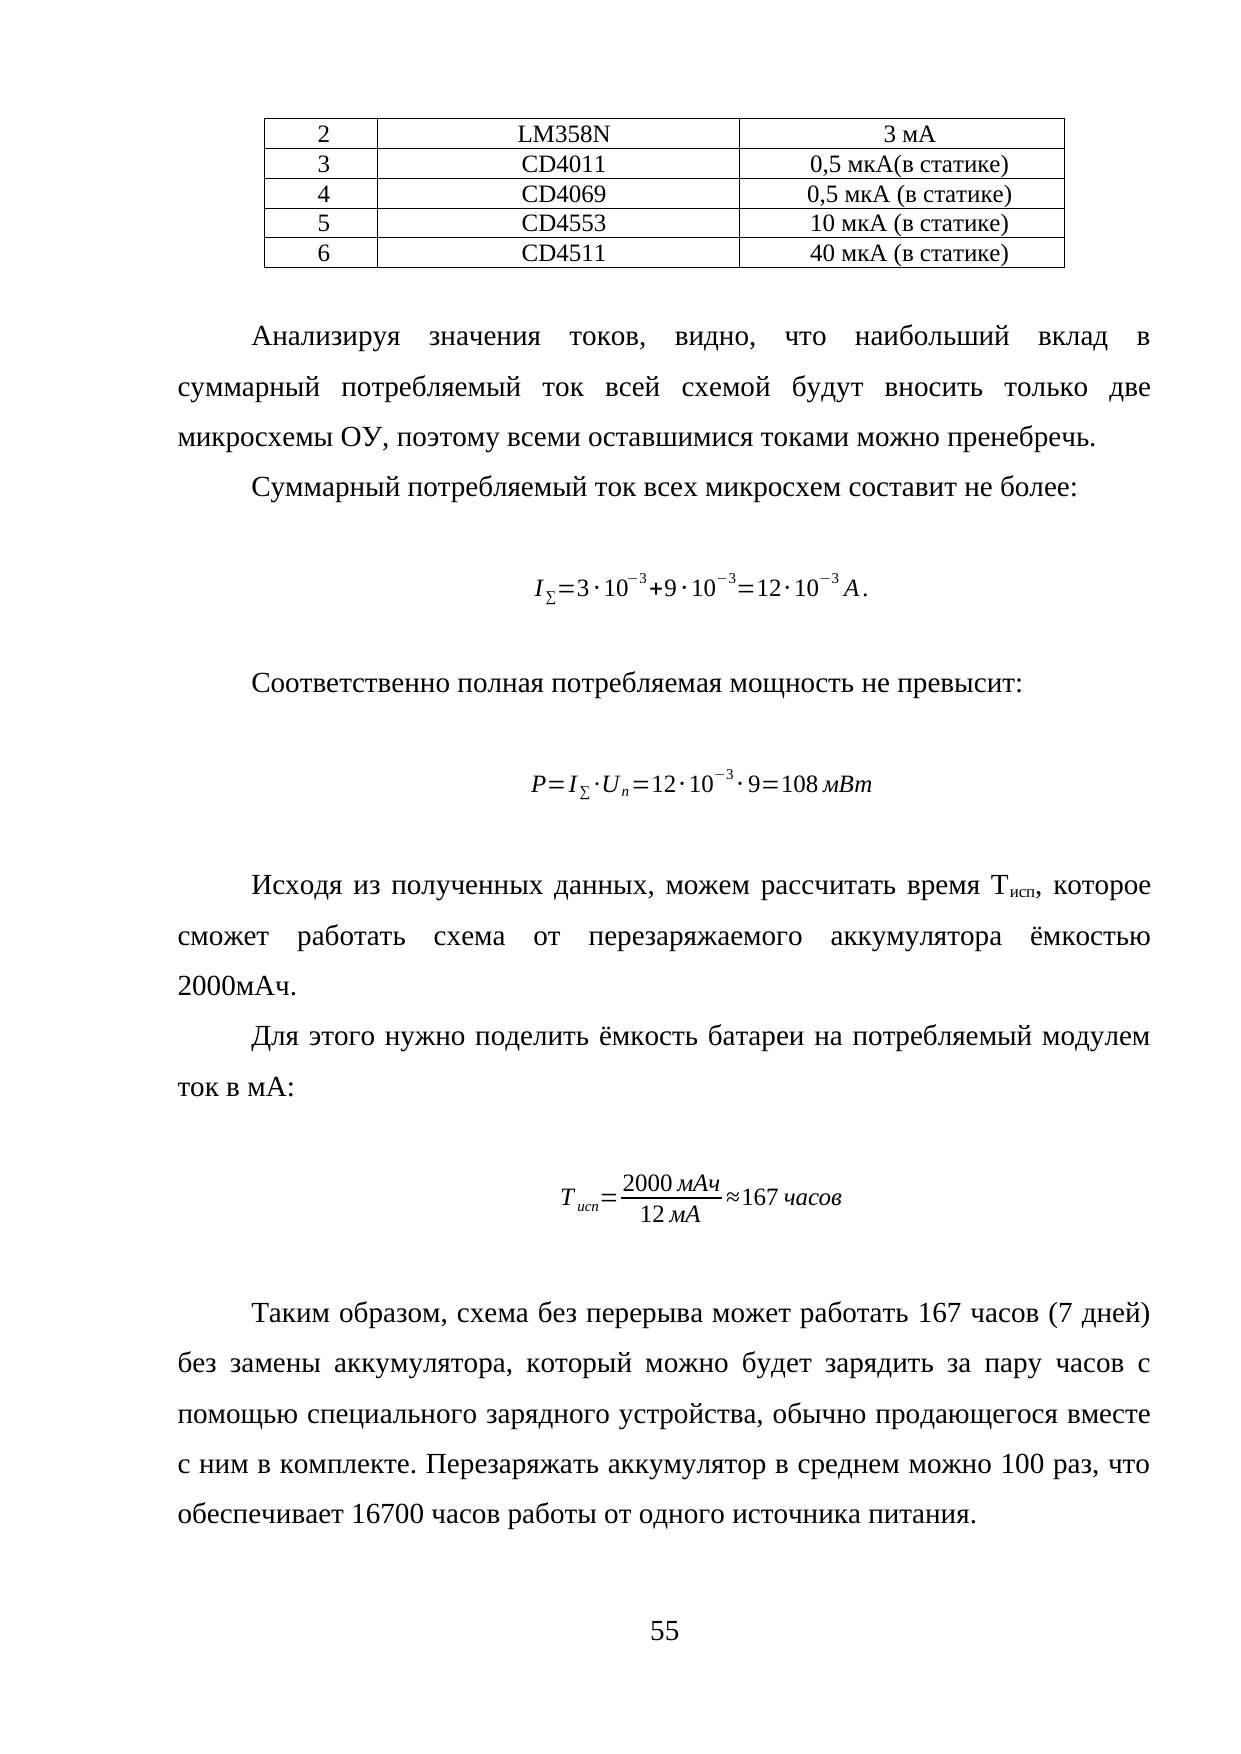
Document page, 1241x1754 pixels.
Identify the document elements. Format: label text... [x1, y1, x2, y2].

table_cell 0,5 мкА(в статике) [740, 149, 1064, 178]
text Анализируя значения токов, видно, что наибольший вклад в суммарный потребляемый ток всей схемой будут вносить только две микросхемы ОУ, поэтому всеми оставшимися токами можно пренебречь. [177, 318, 1151, 453]
table_cell 2 [265, 119, 377, 148]
table_cell CD4553 [378, 209, 739, 237]
table_cell 3 мА [740, 119, 1064, 148]
table_cell 4 [265, 179, 377, 207]
table_cell 0,5 мкА (в статике) [740, 179, 1064, 207]
table_cell LM358N [378, 119, 739, 148]
text Для этого нужно поделить ёмкость батареи на потребляемый модулем ток в мА: [177, 1018, 1151, 1102]
table_cell 10 мкА (в статике) [740, 209, 1064, 237]
table_cell CD4511 [378, 238, 739, 267]
text Исходя из полученных данных, можем рассчитать время Тисп, которое сможет работать схема от перезаряжаемого аккумулятора ёмкостью 2000мАч. [177, 867, 1151, 1002]
text Суммарный потребляемый ток всех микросхем составит не более: [177, 469, 1151, 503]
table_cell 6 [265, 238, 377, 267]
table_cell 40 мкА (в статике) [740, 238, 1064, 267]
table_cell 5 [265, 209, 377, 237]
table_cell 3 [265, 149, 377, 178]
text Соответственно полная потребляемая мощность не превысит: [177, 665, 1151, 698]
table_cell CD4069 [378, 179, 739, 207]
table_cell CD4011 [378, 149, 739, 178]
text Таким образом, схема без перерыва может работать 167 часов (7 дней) без замены аккумулятора, который можно будет зарядить за пару часов с помощью специального зарядного устройства, обычно продающегося вместе с ним в комплекте. Перезаряжать аккумулятор в среднем можно 100 раз, что обеспечивает 16700 часов работы от одного источника питания. [177, 1295, 1151, 1530]
